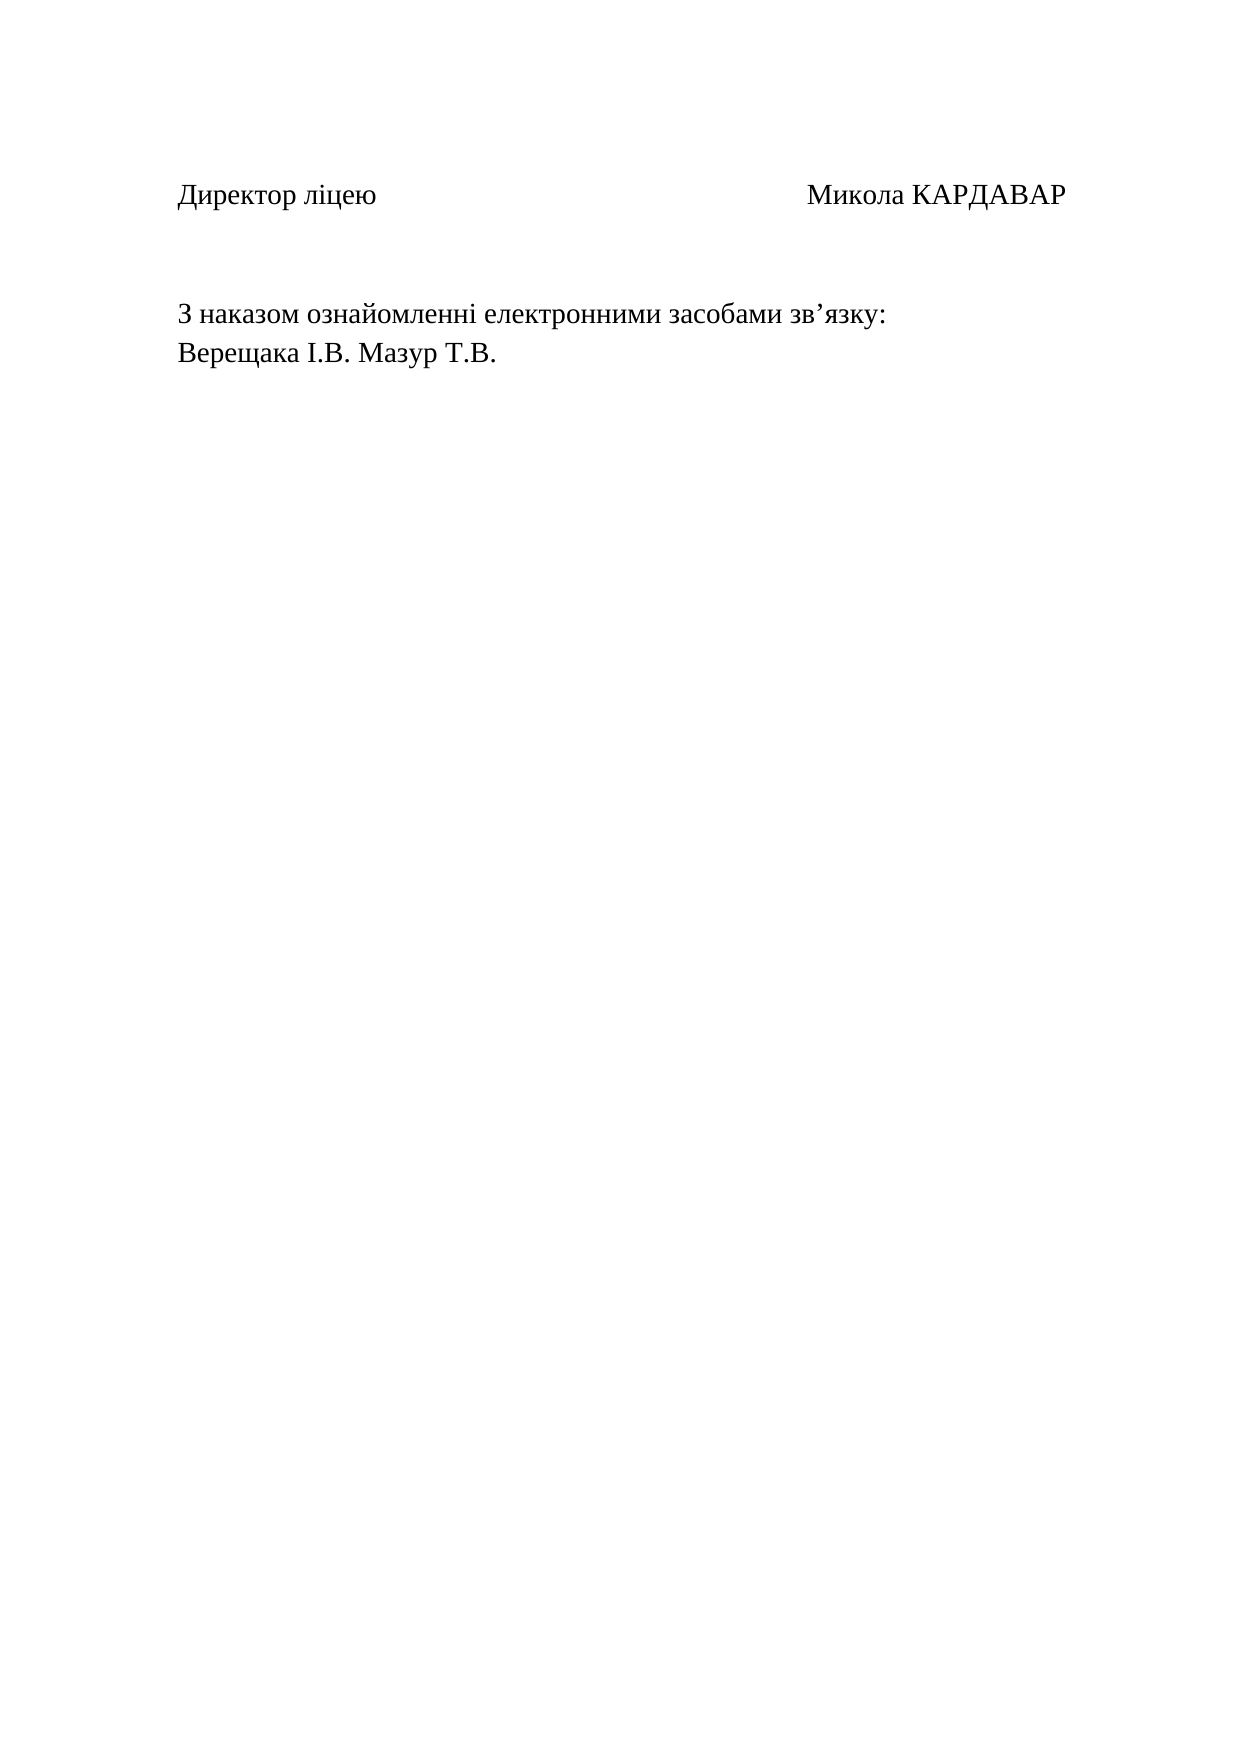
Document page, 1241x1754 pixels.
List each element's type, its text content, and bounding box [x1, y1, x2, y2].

text Директор ліцею Микола КАРДАВАР [177, 177, 1181, 211]
text З наказом ознайомленні електронними засобами зв’язку: Верещака І.В. Мазур Т.В. [177, 296, 1181, 368]
